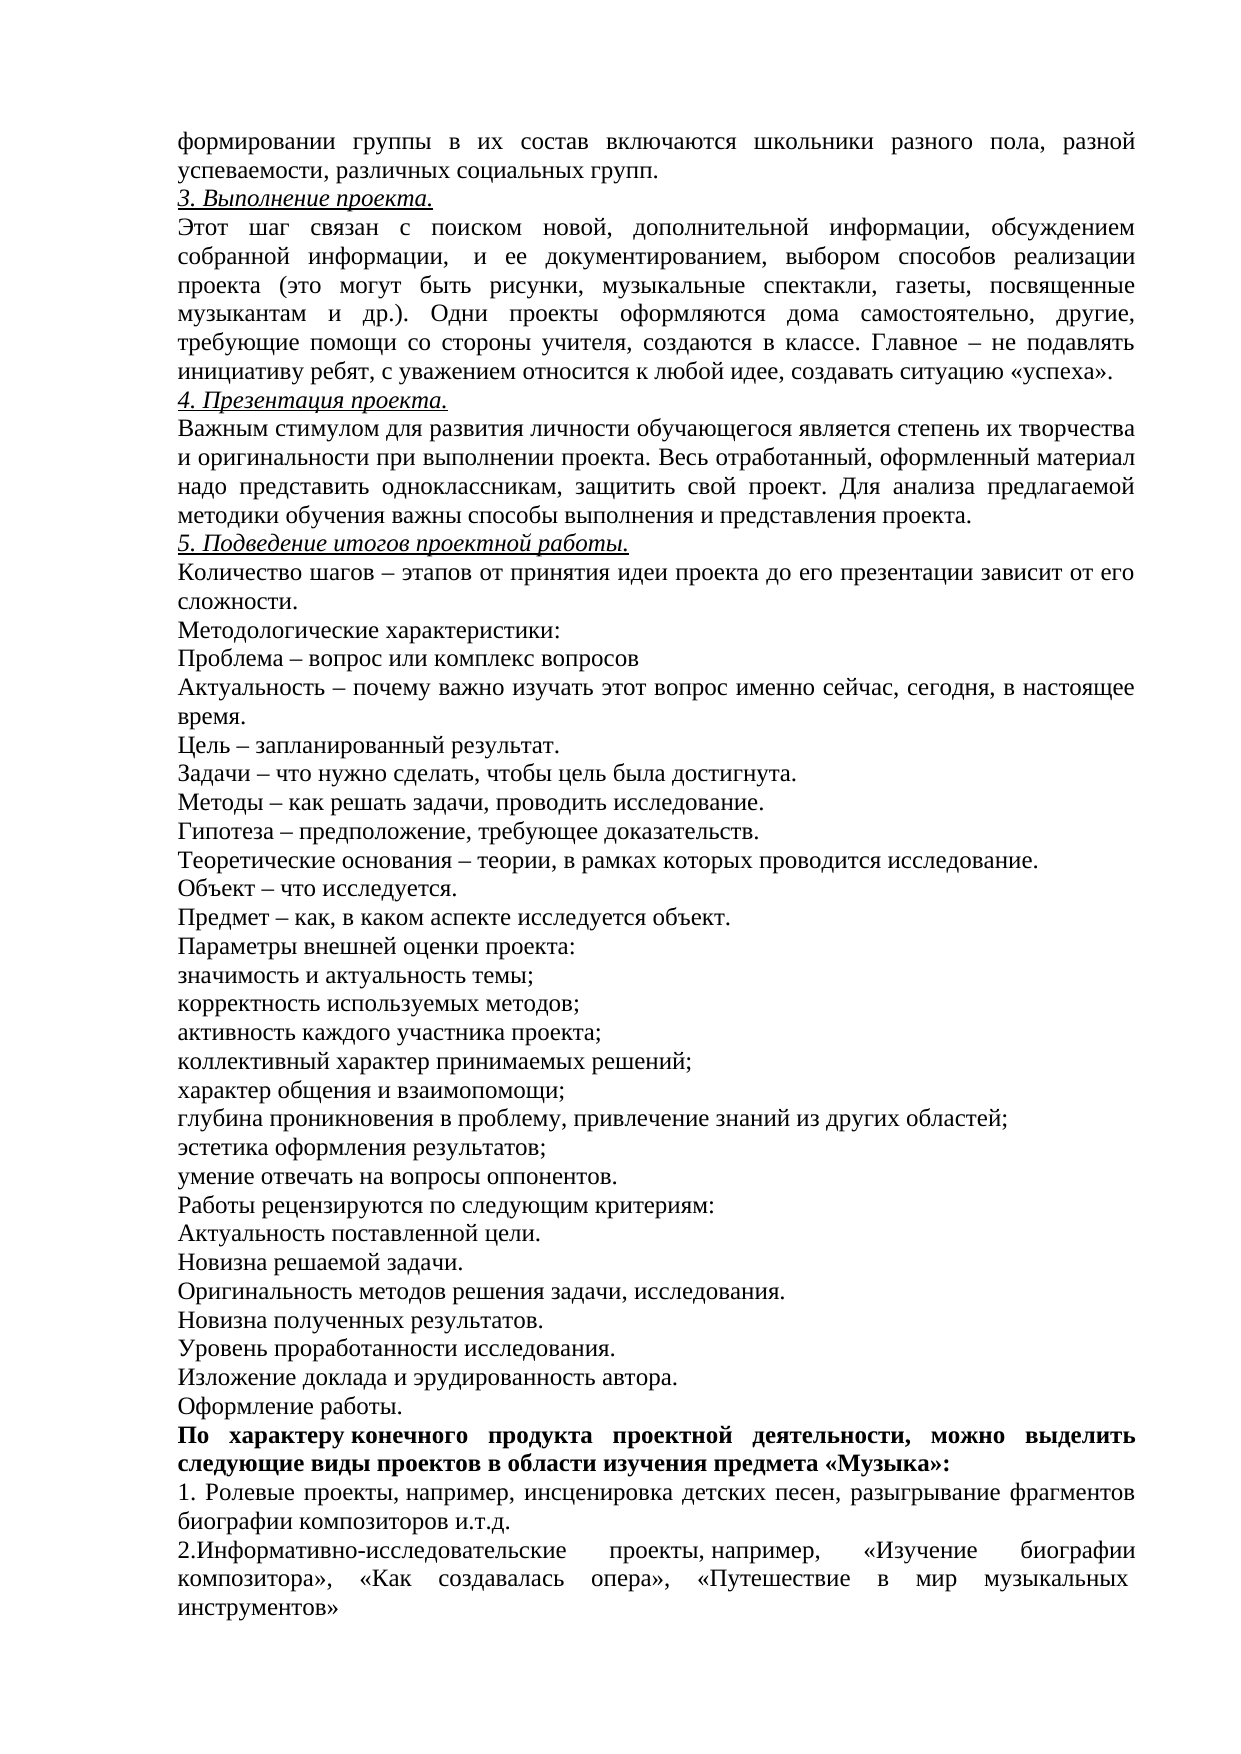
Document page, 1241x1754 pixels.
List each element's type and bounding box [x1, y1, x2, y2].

table_header [169, 118, 1144, 1629]
